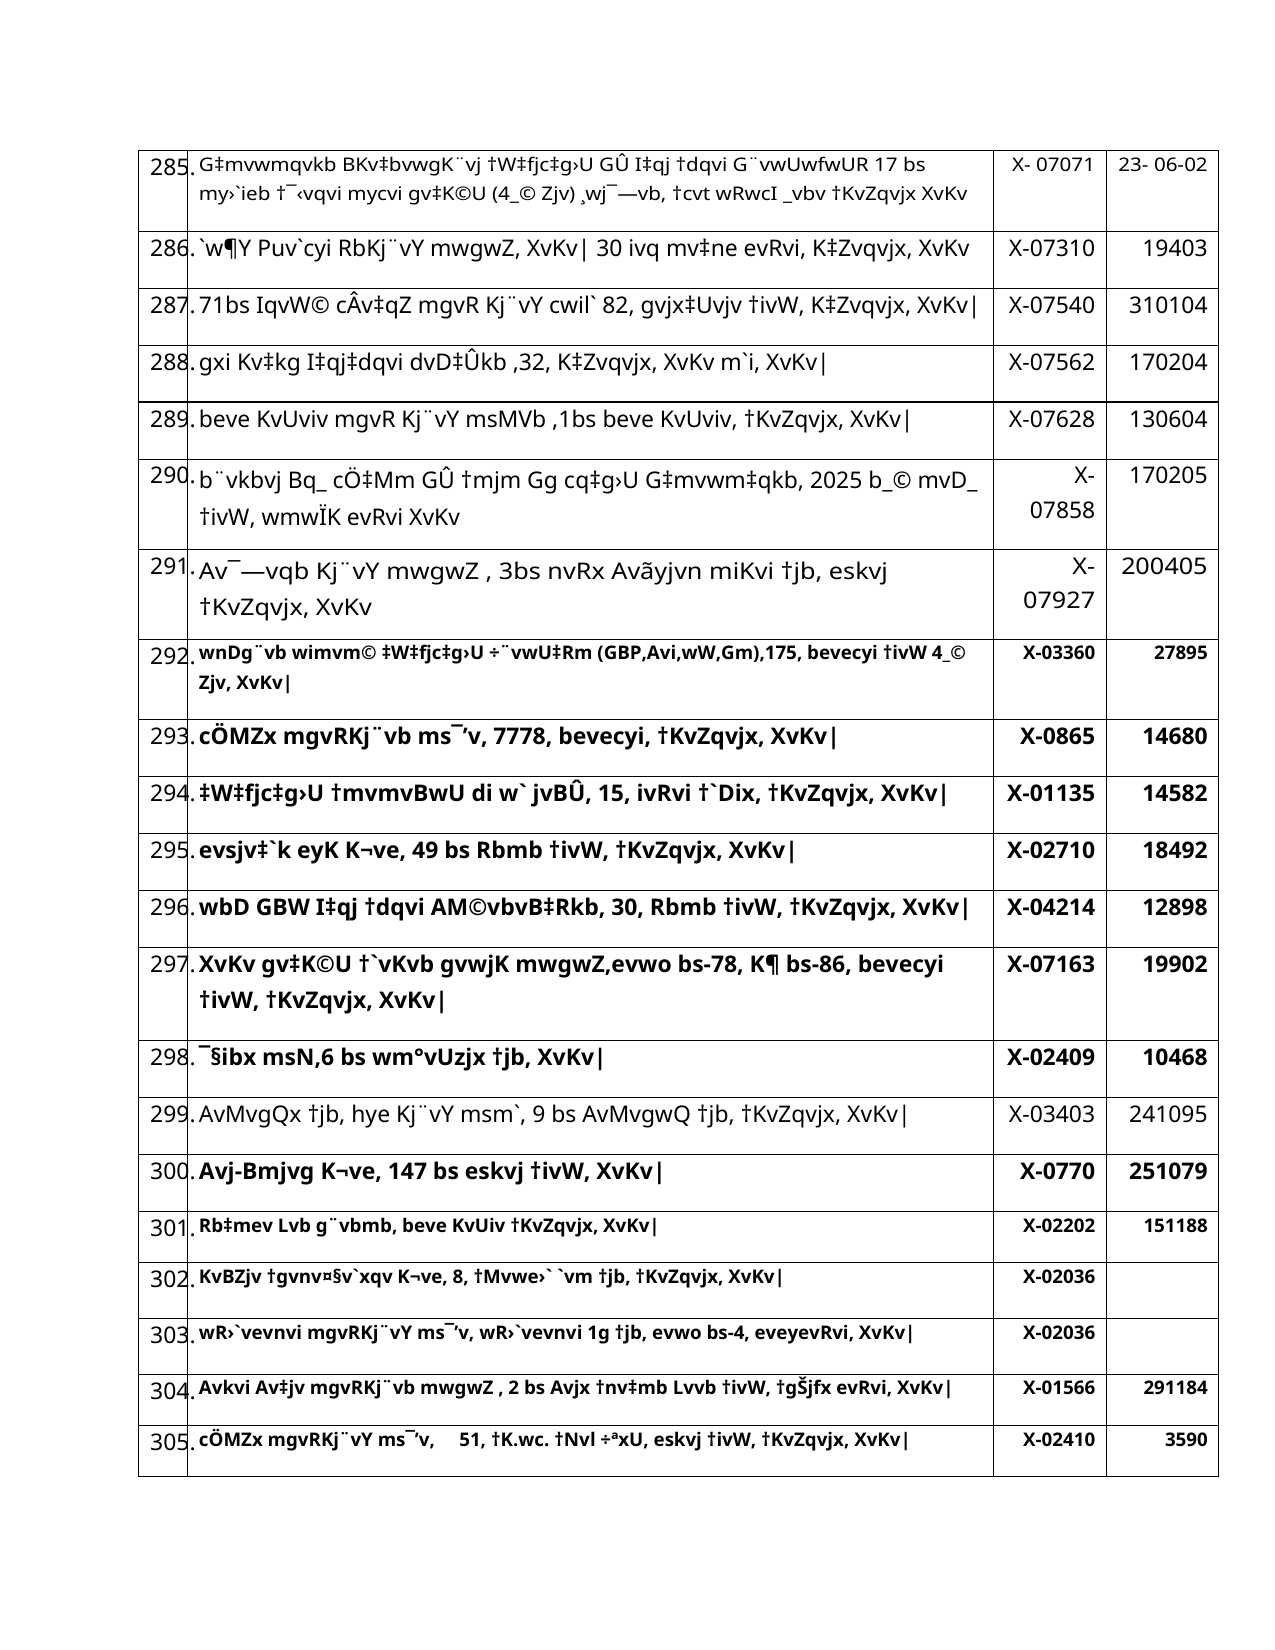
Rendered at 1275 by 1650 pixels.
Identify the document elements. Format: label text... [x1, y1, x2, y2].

table_cell [1107, 1263, 1218, 1318]
table_cell 23- 06-02 [1107, 151, 1218, 231]
table_cell [139, 834, 187, 890]
table_cell X-07562 [994, 346, 1106, 401]
table_cell gxi Kv‡kg I‡qj‡dqvi dvD‡Ûkb ,32, K‡Zvqvjx, XvKv m`i, XvKv| [188, 346, 993, 401]
table_cell Av¯—vqb Kj¨vY mwgwZ , 3bs nvRx Avãyjvn miKvi †jb, eskvj †KvZqvjx, XvKv [188, 550, 993, 639]
table_cell [139, 151, 187, 231]
table_cell wR›`vevnvi mgvRKj¨vY ms¯’v, wR›`vevnvi 1g †jb, evwo bs-4, eveyevRvi, XvKv| [188, 1319, 993, 1374]
table_cell [139, 948, 187, 1040]
table_cell [139, 1263, 187, 1318]
table_cell [139, 1375, 187, 1425]
table_cell X-0770 [994, 1155, 1106, 1211]
table_cell KvBZjv †gvnv¤§v`xqv K¬ve, 8, †Mvwe›` `vm †jb, †KvZqvjx, XvKv| [188, 1263, 993, 1318]
table_cell X-07540 [994, 289, 1106, 344]
table_cell X- 07071 [994, 151, 1106, 231]
table_cell 18492 [1107, 834, 1218, 890]
table_cell b¨vkbvj Bq_ cÖ‡Mm GÛ †mjm Gg cq‡g›U G‡mvwm‡qkb, 2025 b_© mvD_ †ivW, wmwÏK evRvi XvKv [188, 460, 993, 548]
table_cell 130604 [1107, 403, 1218, 458]
table_cell X-04214 [994, 891, 1106, 947]
table_cell [139, 1098, 187, 1154]
table_cell 291184 [1107, 1375, 1218, 1425]
table_cell wnDg¨vb wimvm© ‡W‡fjc‡g›U ÷¨vwU‡Rm (GBP,Avi,wW,Gm),175, bevecyi †ivW 4_© Zjv, XvKv| [188, 640, 993, 719]
table_cell 3590 [1107, 1426, 1218, 1476]
table_cell X-0865 [994, 720, 1106, 776]
table_cell 27895 [1107, 640, 1218, 719]
table_cell [1107, 1319, 1218, 1374]
table_cell 170204 [1107, 346, 1218, 401]
table_cell Rb‡mev Lvb g¨vbmb, beve KvUiv †KvZqvjx, XvKv| [188, 1212, 993, 1262]
table_cell X-07310 [994, 232, 1106, 287]
table_cell `w¶Y Puv`cyi RbKj¨vY mwgwZ, XvKv| 30 ivq mv‡ne evRvi, K‡Zvqvjx, XvKv [188, 232, 993, 287]
table_cell Avj-Bmjvg K¬ve, 147 bs eskvj †ivW, XvKv| [188, 1155, 993, 1211]
table_cell 151188 [1107, 1212, 1218, 1262]
table_cell 14582 [1107, 777, 1218, 833]
table_cell [139, 891, 187, 947]
table_cell 170205 [1107, 460, 1218, 548]
table_cell 12898 [1107, 891, 1218, 947]
table_cell 19403 [1107, 232, 1218, 287]
table_cell 310104 [1107, 289, 1218, 344]
table_cell X-02409 [994, 1041, 1106, 1097]
table_cell [139, 403, 187, 458]
table_cell 14680 [1107, 720, 1218, 776]
table_cell [139, 1155, 187, 1211]
table_cell X-07163 [994, 948, 1106, 1040]
table_cell X-02202 [994, 1212, 1106, 1262]
table_cell evsjv‡`k eyK K¬ve, 49 bs Rbmb †ivW, †KvZqvjx, XvKv| [188, 834, 993, 890]
table_cell [139, 1426, 187, 1476]
table_cell X-07628 [994, 403, 1106, 458]
table_cell [139, 640, 187, 719]
table_cell [139, 1041, 187, 1097]
table_cell X-01566 [994, 1375, 1106, 1425]
table_cell ¯§ibx msN,6 bs wm°vUzjx †jb, XvKv| [188, 1041, 993, 1097]
table_cell 200405 [1107, 550, 1218, 639]
table_cell AvMvgQx †jb, hye Kj¨vY msm`, 9 bs AvMvgwQ †jb, †KvZqvjx, XvKv| [188, 1098, 993, 1154]
table_cell Avkvi Av‡jv mgvRKj¨vb mwgwZ , 2 bs Avjx †nv‡mb Lvvb †ivW, †gŠjfx evRvi, XvKv| [188, 1375, 993, 1425]
table_cell 241095 [1107, 1098, 1218, 1154]
table_cell [139, 232, 187, 287]
table_cell X-02410 [994, 1426, 1106, 1476]
table_cell [139, 1212, 187, 1262]
table_cell X-01135 [994, 777, 1106, 833]
table_cell [139, 550, 187, 639]
table_cell cÖMZx mgvRKj¨vb ms¯’v, 7778, bevecyi, †KvZqvjx, XvKv| [188, 720, 993, 776]
table_cell X-02710 [994, 834, 1106, 890]
table_cell beve KvUviv mgvR Kj¨vY msMVb ,1bs beve KvUviv, †KvZqvjx, XvKv| [188, 403, 993, 458]
table_cell [139, 289, 187, 344]
table_cell X-03403 [994, 1098, 1106, 1154]
table_cell 71bs IqvW© cÂv‡qZ mgvR Kj¨vY cwil` 82, gvjx‡Uvjv †ivW, K‡Zvqvjx, XvKv| [188, 289, 993, 344]
table_cell 10468 [1107, 1041, 1218, 1097]
table_cell 19902 [1107, 948, 1218, 1040]
table_cell G‡mvwmqvkb BKv‡bvwgK¨vj †W‡fjc‡g›U GÛ I‡qj †dqvi G¨vwUwfwUR 17 bs my›`ieb †¯‹vqvi mycvi gv‡K©U (4_© Zjv) ¸wj¯—vb, †cvt wRwcI _vbv †KvZqvjx XvKv [188, 151, 993, 231]
table_cell [139, 346, 187, 401]
table_cell 251079 [1107, 1155, 1218, 1211]
table_cell X- 07858 [994, 460, 1106, 548]
table_cell ‡W‡fjc‡g›U †mvmvBwU di w` jvBÛ, 15, ivRvi †`Dix, †KvZqvjx, XvKv| [188, 777, 993, 833]
table_cell [139, 1319, 187, 1374]
table_cell [139, 777, 187, 833]
table_cell X-03360 [994, 640, 1106, 719]
table_cell XvKv gv‡K©U †`vKvb gvwjK mwgwZ,evwo bs-78, K¶ bs-86, bevecyi †ivW, †KvZqvjx, XvKv| [188, 948, 993, 1040]
table_cell X-02036 [994, 1263, 1106, 1318]
table_cell [139, 720, 187, 776]
table_cell [139, 460, 187, 548]
table_cell X- 07927 [994, 550, 1106, 639]
table_cell wbD GBW I‡qj †dqvi AM©vbvB‡Rkb, 30, Rbmb †ivW, †KvZqvjx, XvKv| [188, 891, 993, 947]
table_cell cÖMZx mgvRKj¨vY ms¯’v, 51, †K.wc. †Nvl ÷ªxU, eskvj †ivW, †KvZqvjx, XvKv| [188, 1426, 993, 1476]
table_cell X-02036 [994, 1319, 1106, 1374]
